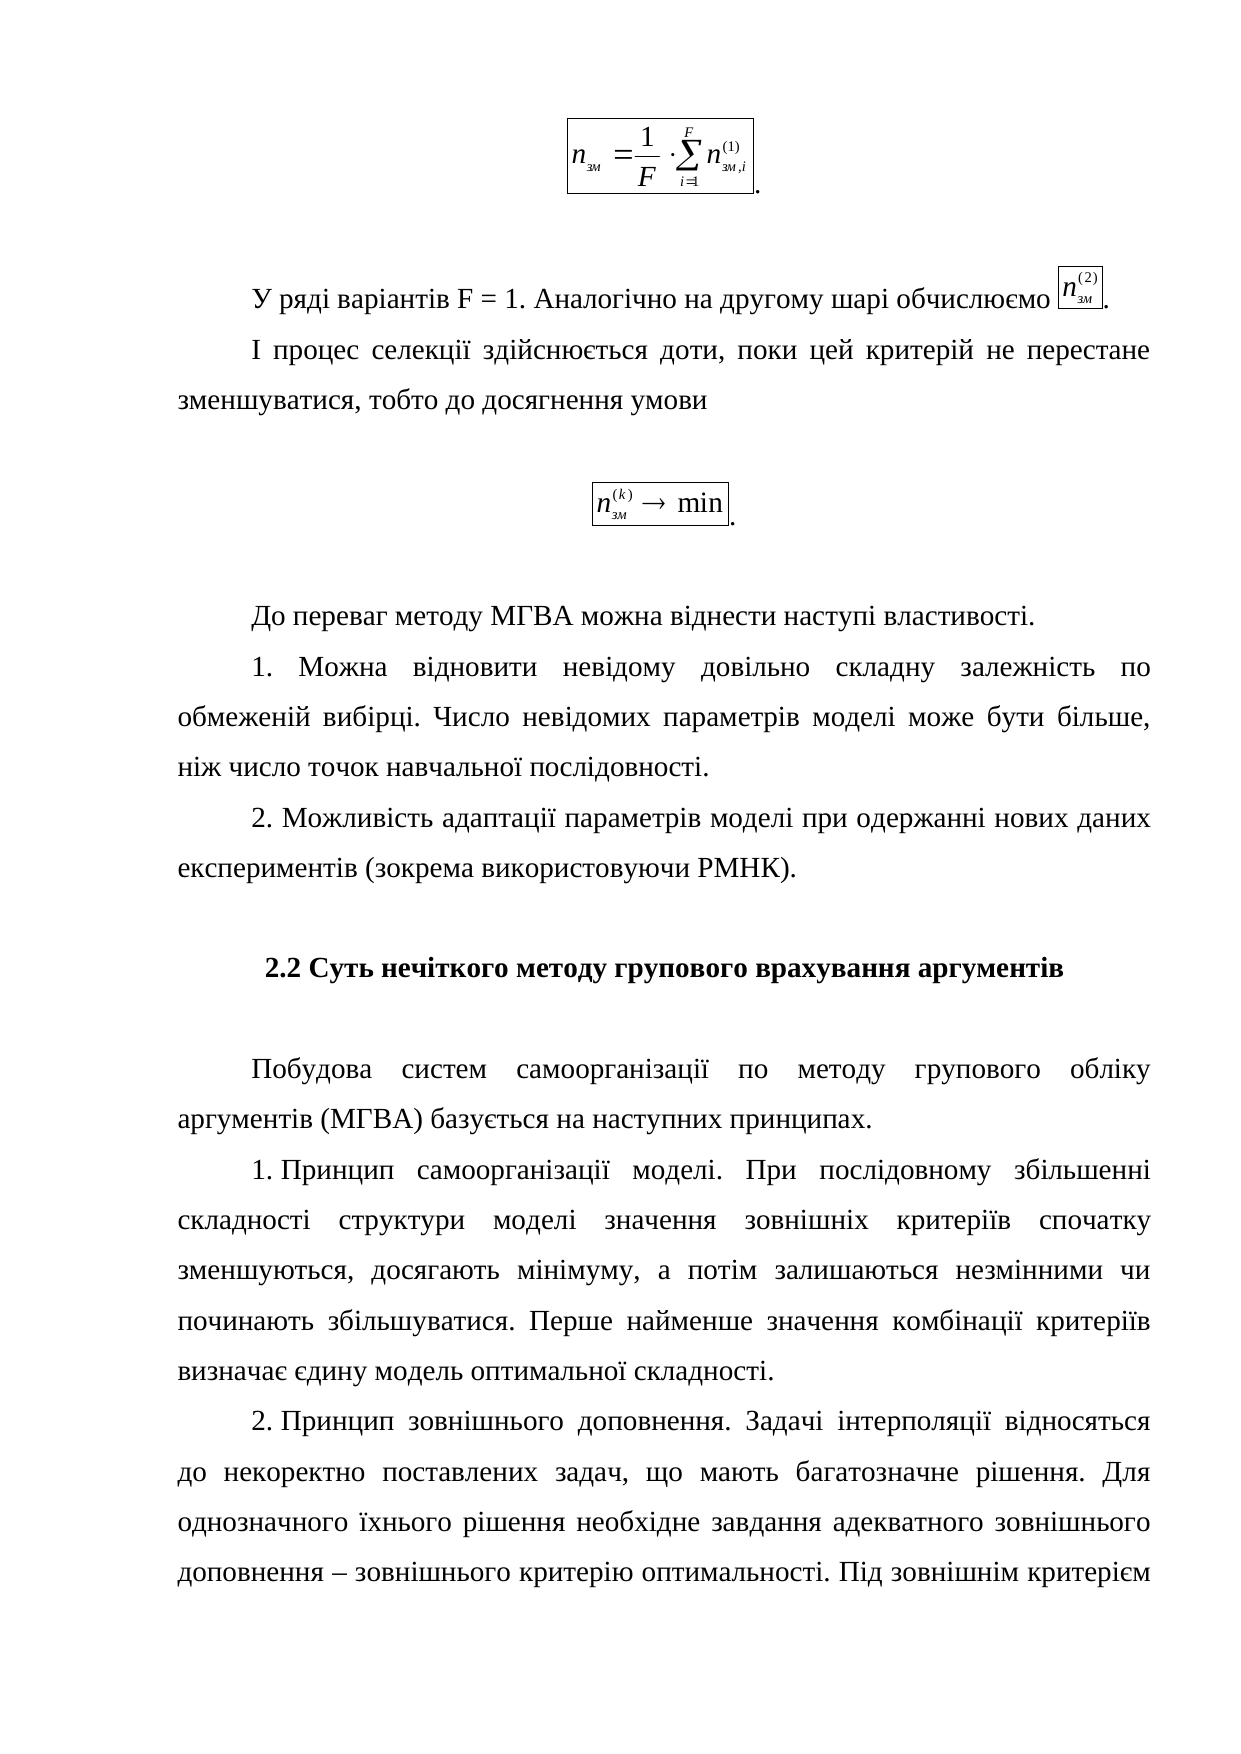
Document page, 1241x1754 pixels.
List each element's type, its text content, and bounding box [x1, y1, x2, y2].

text 1. Можна відновити невідому довільно складну залежність по обмеженій вибірці. Число невідомих параметрів моделі може бути більше, ніж число точок навчальної послідовності. [177, 649, 1152, 783]
text Побудова систем самоорганізації по методу групового обліку аргументів (МГВА) базується на наступних принципах. [177, 1051, 1152, 1135]
text У ряді варіантів F = 1. Аналогічно на другому шарі обчислюємо . [177, 267, 1152, 315]
list Принцип самоорганізації моделі. При послідовному збільшенні складності структури моделі значення зовнішніх критеріїв спочатку зменшуються, досягають мінімуму, а потім залишаються незмінними чи починають збільшуватися. Перше найменше значення комбінації критеріїв визначає єдину модель оптимальної складності. [177, 1152, 1152, 1387]
text 2. Можливість адаптації параметрів моделі при одержанні нових даних експериментів (зокрема використовуючи РМНК). [177, 800, 1152, 883]
text 2.2 Суть нечіткого методу групового врахування аргументів [177, 951, 1152, 984]
text . [177, 483, 1152, 531]
text . [177, 118, 1152, 199]
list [177, 1403, 1152, 1588]
text До переваг методу МГВА можна віднести наступі властивості. [177, 598, 1152, 632]
text І процес селекції здійснюється доти, поки цей критерій не перестане зменшуватися, тобто до досягнення умови [177, 332, 1152, 416]
